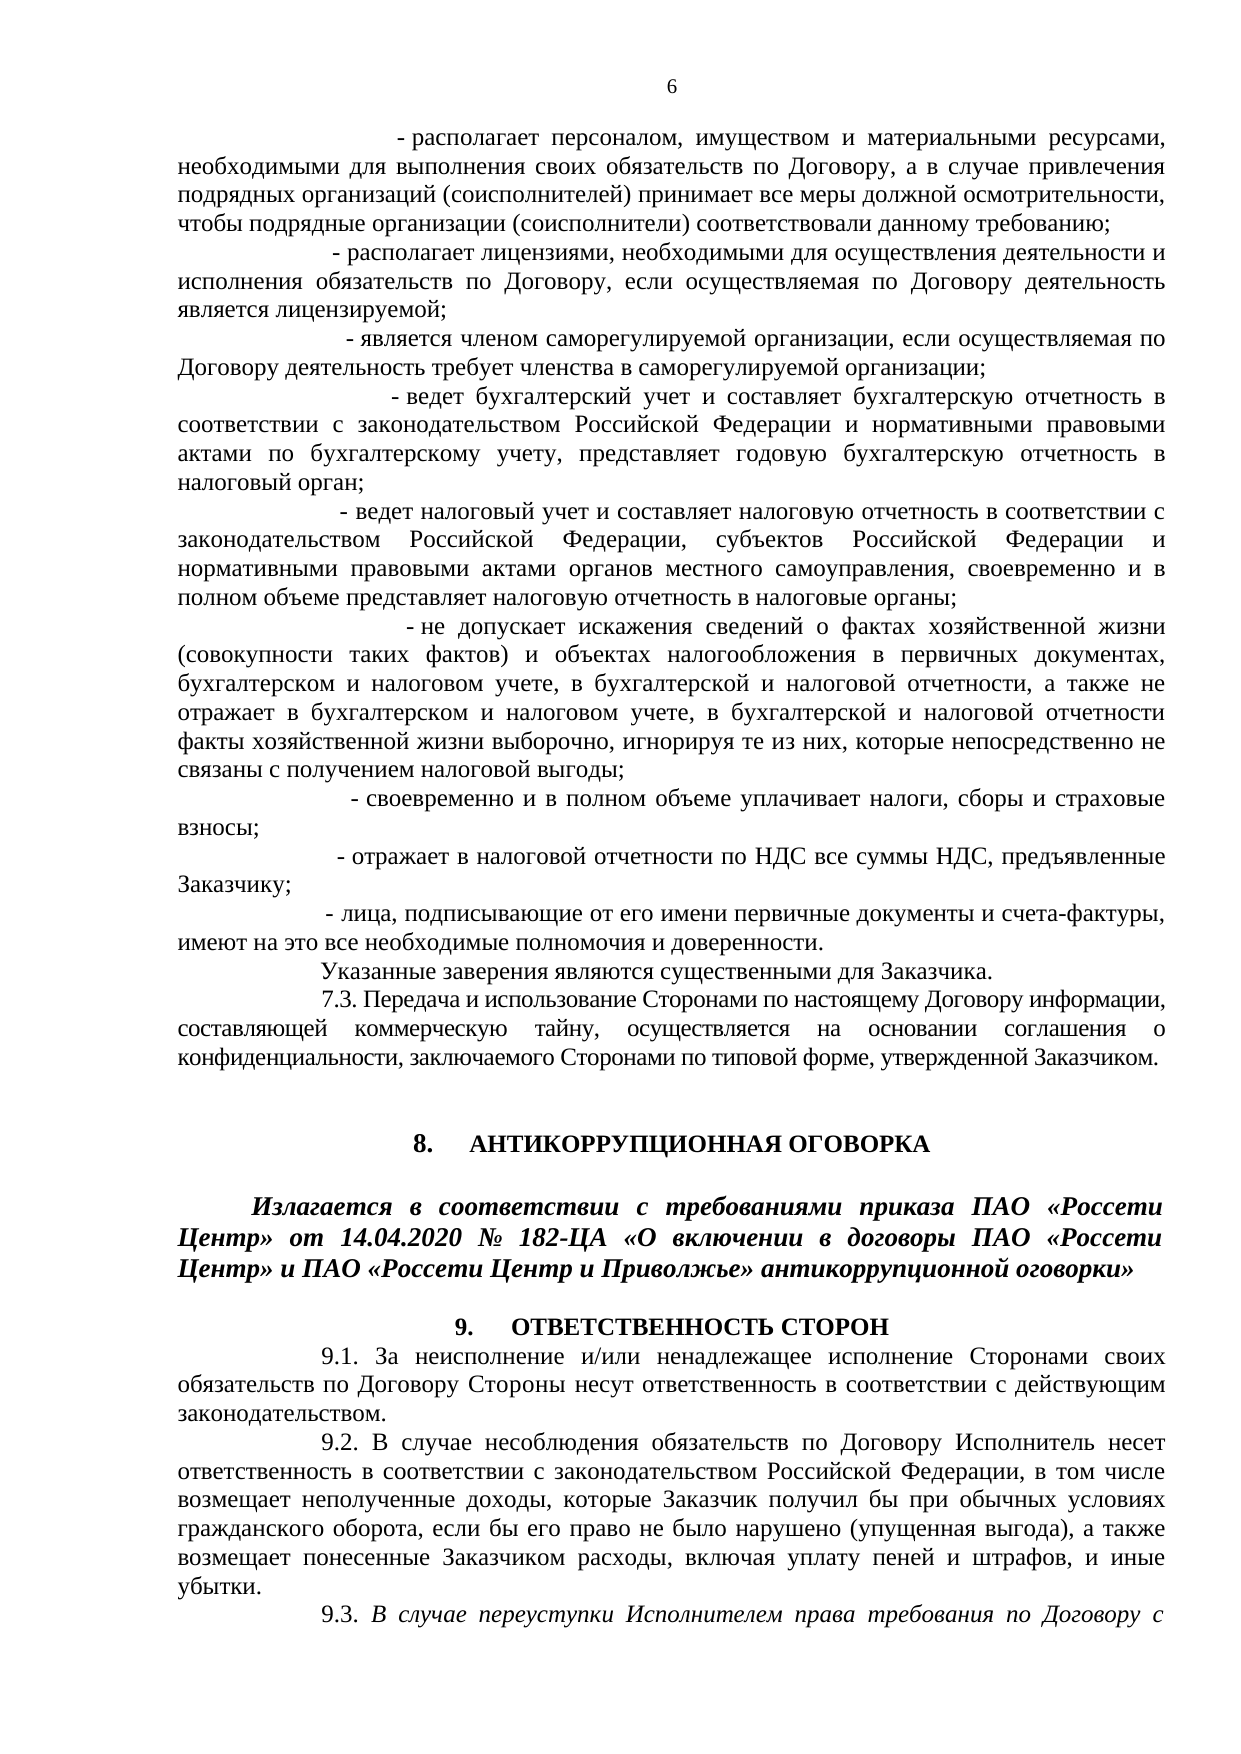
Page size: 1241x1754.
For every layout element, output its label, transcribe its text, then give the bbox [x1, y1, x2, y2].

list АнтикоррупционнаЯ ОГОВОРКА [177, 1127, 1166, 1159]
text 9.1. За неисполнение и/или ненадлежащее исполнение Сторонами своих обязательств по Договору Стороны несут ответственность в соответствии с действующим законодательством. [177, 1341, 1166, 1427]
text - располагает персоналом, имуществом и материальными ресурсами, необходимыми для выполнения своих обязательств по Договору, а в случае привлечения подрядных организаций (соисполнителей) принимает все меры должной осмотрительности, чтобы подрядные организации (соисполнители) соответствовали данному требованию; [177, 122, 1166, 237]
text Указанные заверения являются существенными для Заказчика. [177, 956, 1166, 984]
list Ответственность сторон [177, 1312, 1166, 1341]
text - лица, подписывающие от его имени первичные документы и счета-фактуры, имеют на это все необходимые полномочия и доверенности. [177, 898, 1166, 956]
text - своевременно и в полном объеме уплачивает налоги, сборы и страховые взносы; [177, 783, 1166, 841]
text - является членом саморегулируемой организации, если осуществляемая по Договору деятельность требует членства в саморегулируемой организации; [177, 323, 1166, 381]
text - ведет бухгалтерский учет и составляет бухгалтерскую отчетность в соответствии с законодательством Российской Федерации и нормативными правовыми актами по бухгалтерскому учету, представляет годовую бухгалтерскую отчетность в налоговый орган; [177, 381, 1166, 496]
text - не допускает искажения сведений о фактах хозяйственной жизни (совокупности таких фактов) и объектах налогообложения в первичных документах, бухгалтерском и налоговом учете, в бухгалтерской и налоговой отчетности, а также не отражает в бухгалтерском и налоговом учете, в бухгалтерской и налоговой отчетности факты хозяйственной жизни выборочно, игнорируя те из них, которые непосредственно не связаны с получением налоговой выгоды; [177, 611, 1166, 783]
text Излагается в соответствии с требованиями приказа ПАО «Россети Центр» от 14.04.2020 № 182-ЦА «О включении в договоры ПАО «Россети Центр» и ПАО «Россети Центр и Приволжье» антикоррупционной оговорки» [177, 1190, 1166, 1283]
text 7.3. Передача и использование Сторонами по настоящему Договору информации, составляющей коммерческую тайну, осуществляется на основании соглашения о конфиденциальности, заключаемого Сторонами по типовой форме, утвержденной Заказчиком. [177, 984, 1166, 1071]
text 9.2. В случае несоблюдения обязательств по Договору Исполнитель несет ответственность в соответствии с законодательством Российской Федерации, в том числе возмещает неполученные доходы, которые Заказчик получил бы при обычных условиях гражданского оборота, если бы его право не было нарушено (упущенная выгода), а также возмещает понесенные Заказчиком расходы, включая уплату пеней и штрафов, и иные убытки. [177, 1427, 1166, 1599]
text - располагает лицензиями, необходимыми для осуществления деятельности и исполнения обязательств по Договору, если осуществляемая по Договору деятельность является лицензируемой; [177, 237, 1166, 323]
text - отражает в налоговой отчетности по НДС все суммы НДС, предъявленные Заказчику; [177, 841, 1166, 898]
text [177, 1599, 1166, 1628]
text - ведет налоговый учет и составляет налоговую отчетность в соответствии с законодательством Российской Федерации, субъектов Российской Федерации и нормативными правовыми актами органов местного самоуправления, своевременно и в полном объеме представляет налоговую отчетность в налоговые органы; [177, 496, 1166, 611]
